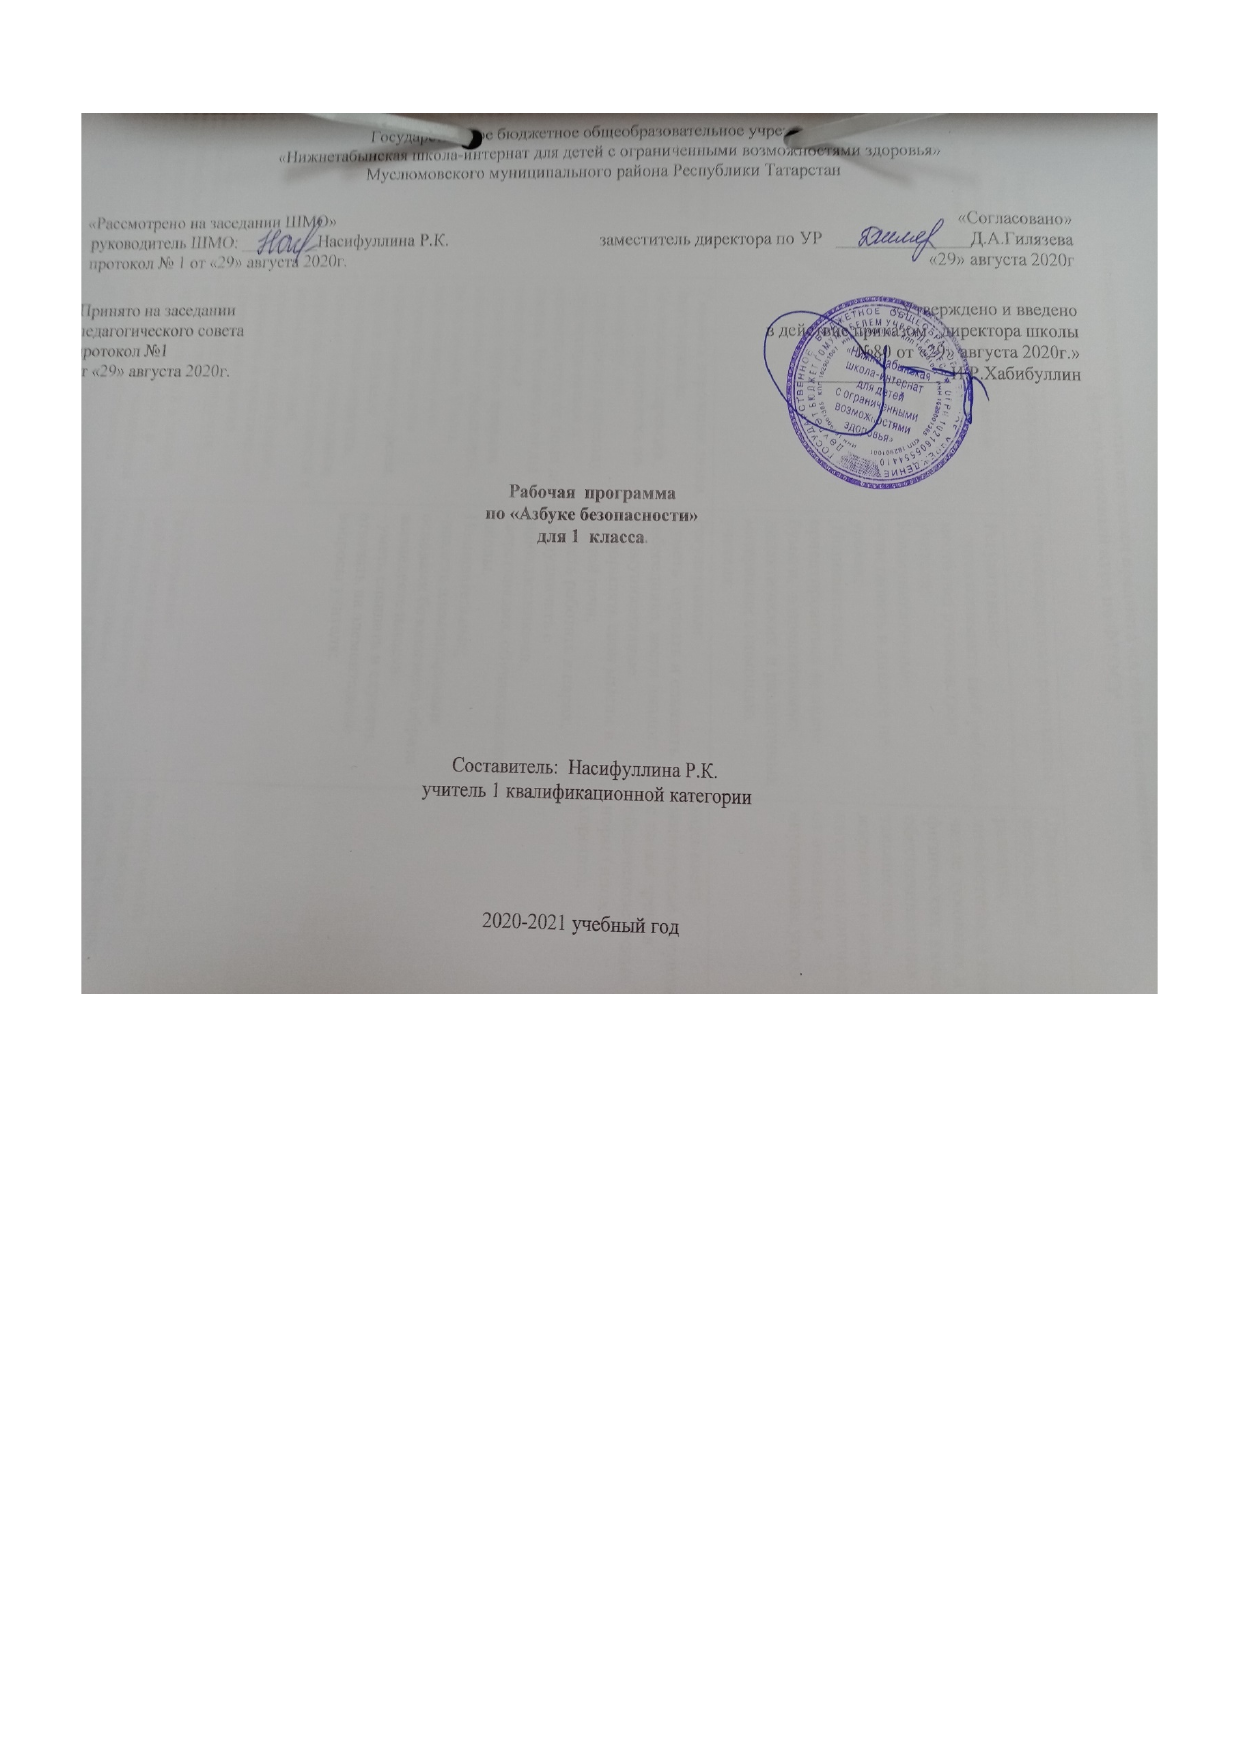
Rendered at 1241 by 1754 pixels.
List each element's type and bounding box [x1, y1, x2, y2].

picture [79, 113, 1158, 992]
